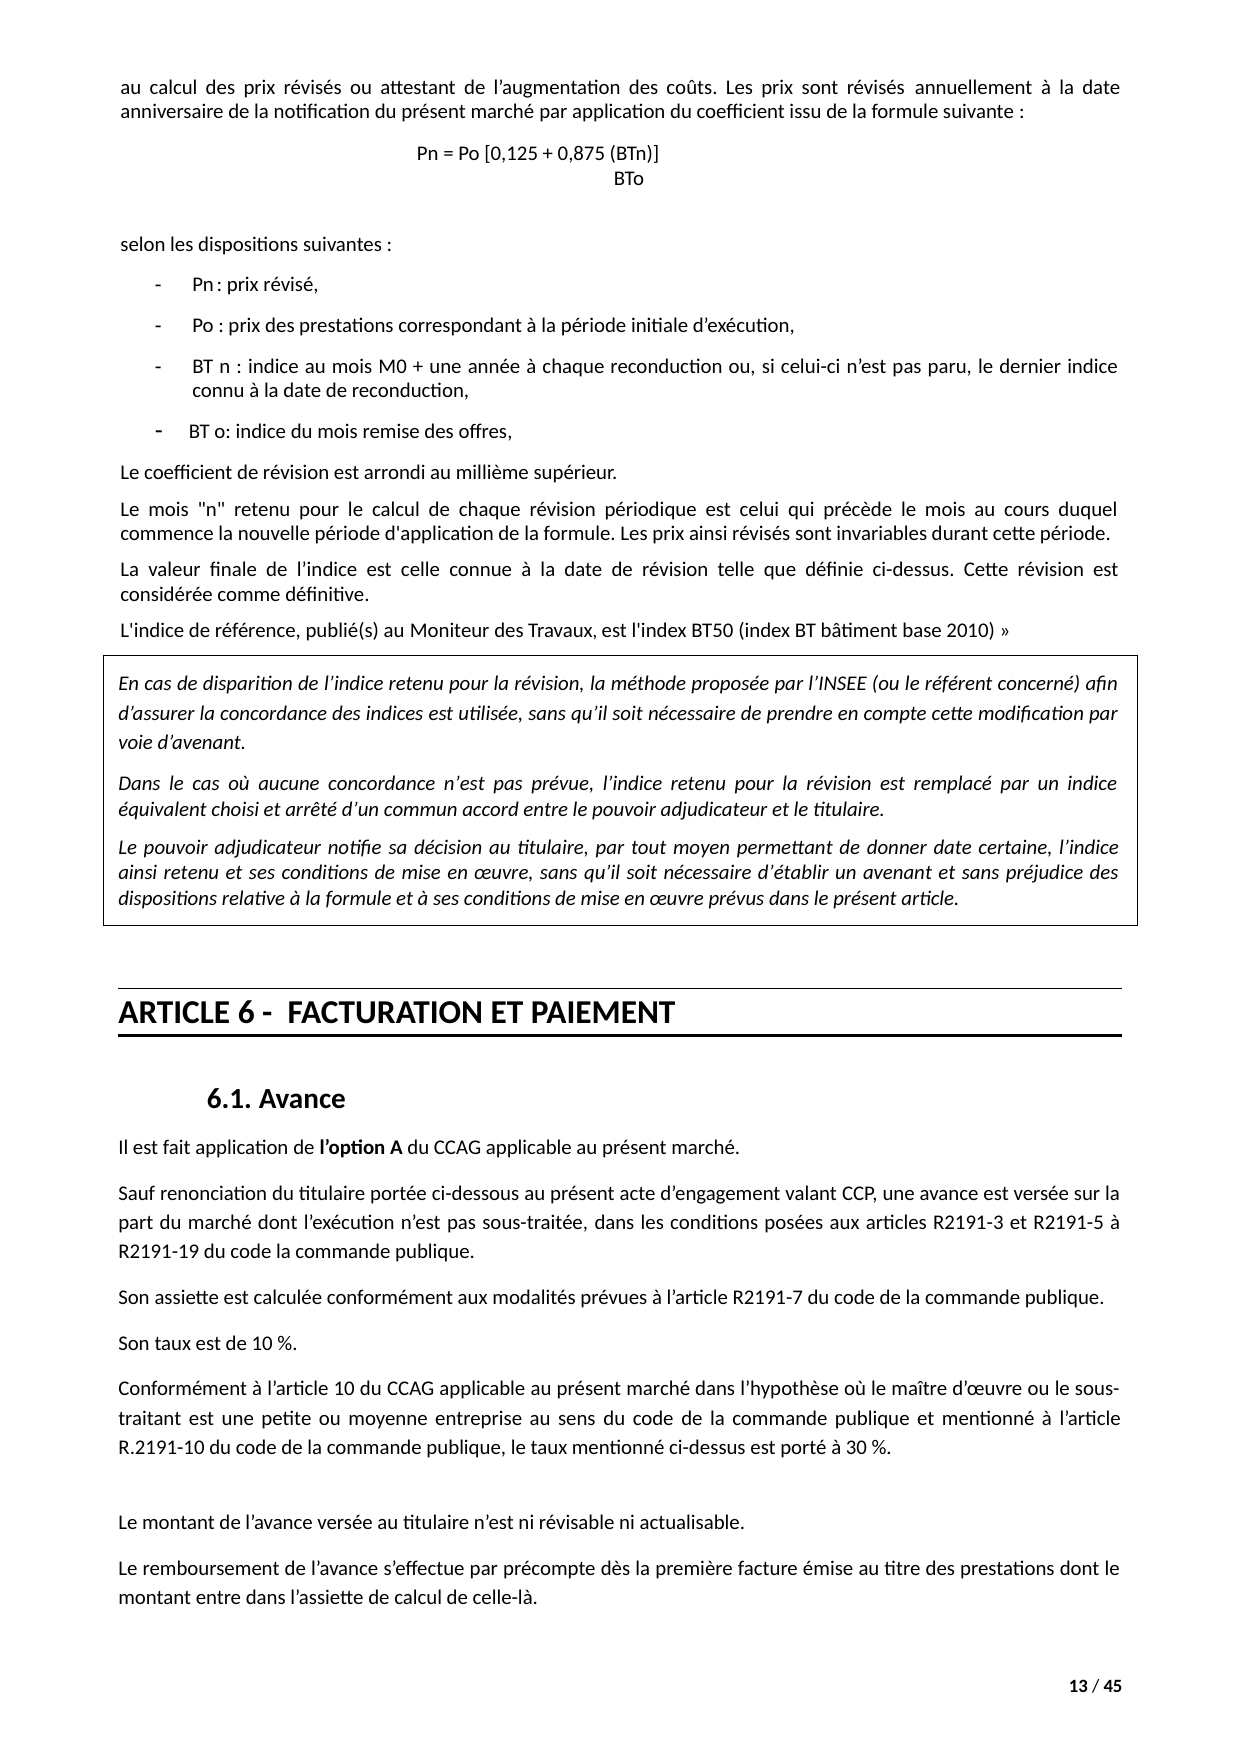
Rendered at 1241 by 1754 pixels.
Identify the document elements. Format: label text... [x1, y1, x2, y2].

text BTo [118, 165, 1122, 191]
subtitle FACTURATION ET PAIEMENT [118, 989, 1122, 1034]
text Il est fait application de l’option A du CCAG applicable au présent marché. [118, 1134, 1122, 1159]
list Po : prix des prestations correspondant à la période initiale d’exécution, [154, 313, 1120, 337]
text Son taux est de 10 %. [118, 1330, 1122, 1355]
text En cas de disparition de l’indice retenu pour la révision, la méthode proposée par l’INSEE (ou le référent concerné) afin d’assurer la concordance des indices est utilisée, sans qu’il soit nécessaire de prendre en compte cette modification par voie d’avenant. [104, 656, 1137, 754]
text Le pouvoir adjudicateur notifie sa décision au titulaire, par tout moyen permettant de donner date certaine, l’indice ainsi retenu et ses conditions de mise en œuvre, sans qu’il soit nécessaire d’établir un avenant et sans préjudice des dispositions relative à la formule et à ses conditions de mise en œuvre prévus dans le présent article. [104, 818, 1137, 925]
text Pn = Po [0,125 + 0,875 (BTn)] [118, 140, 1122, 165]
text Le coefficient de révision est arrondi au millième supérieur. [120, 460, 1120, 484]
list BT n : indice au mois M0 + une année à chaque reconduction ou, si celui-ci n’est pas paru, le dernier indice connu à la date de reconduction, [154, 354, 1120, 402]
text selon les dispositions suivantes : [120, 232, 1120, 256]
text Dans le cas où aucune concordance n’est pas prévue, l’indice retenu pour la révision est remplacé par un indice équivalent choisi et arrêté d’un commun accord entre le pouvoir adjudicateur et le titulaire. [104, 755, 1137, 818]
text Conformément à l’article 10 du CCAG applicable au présent marché dans l’hypothèse où le maître d’œuvre ou le sous-traitant est une petite ou moyenne entreprise au sens du code de la commande publique et mentionné à l’article R.2191-10 du code de la commande publique, le taux mentionné ci-dessus est porté à 30 %. [118, 1376, 1122, 1459]
list Pn : prix révisé, [154, 272, 1120, 297]
text Le remboursement de l’avance s’effectue par précompte dès la première facture émise au titre des prestations dont le montant entre dans l’assiette de calcul de celle-là. [118, 1555, 1122, 1609]
text - BT o: indice du mois remise des offres, [154, 419, 1120, 443]
text Le mois "n" retenu pour le calcul de chaque révision périodique est celui qui précède le mois au cours duquel commence la nouvelle période d'application de la formule. Les prix ainsi révisés sont invariables durant cette période. [120, 497, 1120, 545]
subtitle Avance [133, 1080, 1122, 1116]
text La valeur finale de l’indice est celle connue à la date de révision telle que définie ci-dessus. Cette révision est considérée comme définitive. [120, 557, 1120, 606]
text Son assiette est calculée conformément aux modalités prévues à l’article R2191-7 du code de la commande publique. [118, 1284, 1122, 1309]
text Le montant de l’avance versée au titulaire n’est ni révisable ni actualisable. [118, 1509, 1122, 1534]
text L'indice de référence, publié(s) au Moniteur des Travaux, est l'index BT50 (index BT bâtiment base 2010) » [120, 618, 1120, 642]
text Sauf renonciation du titulaire portée ci-dessous au présent acte d’engagement valant CCP, une avance est versée sur la part du marché dont l’exécution n’est pas sous-traitée, dans les conditions posées aux articles R2191-3 et R2191-5 à R2191-19 du code la commande publique. [118, 1180, 1122, 1263]
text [120, 75, 1120, 123]
